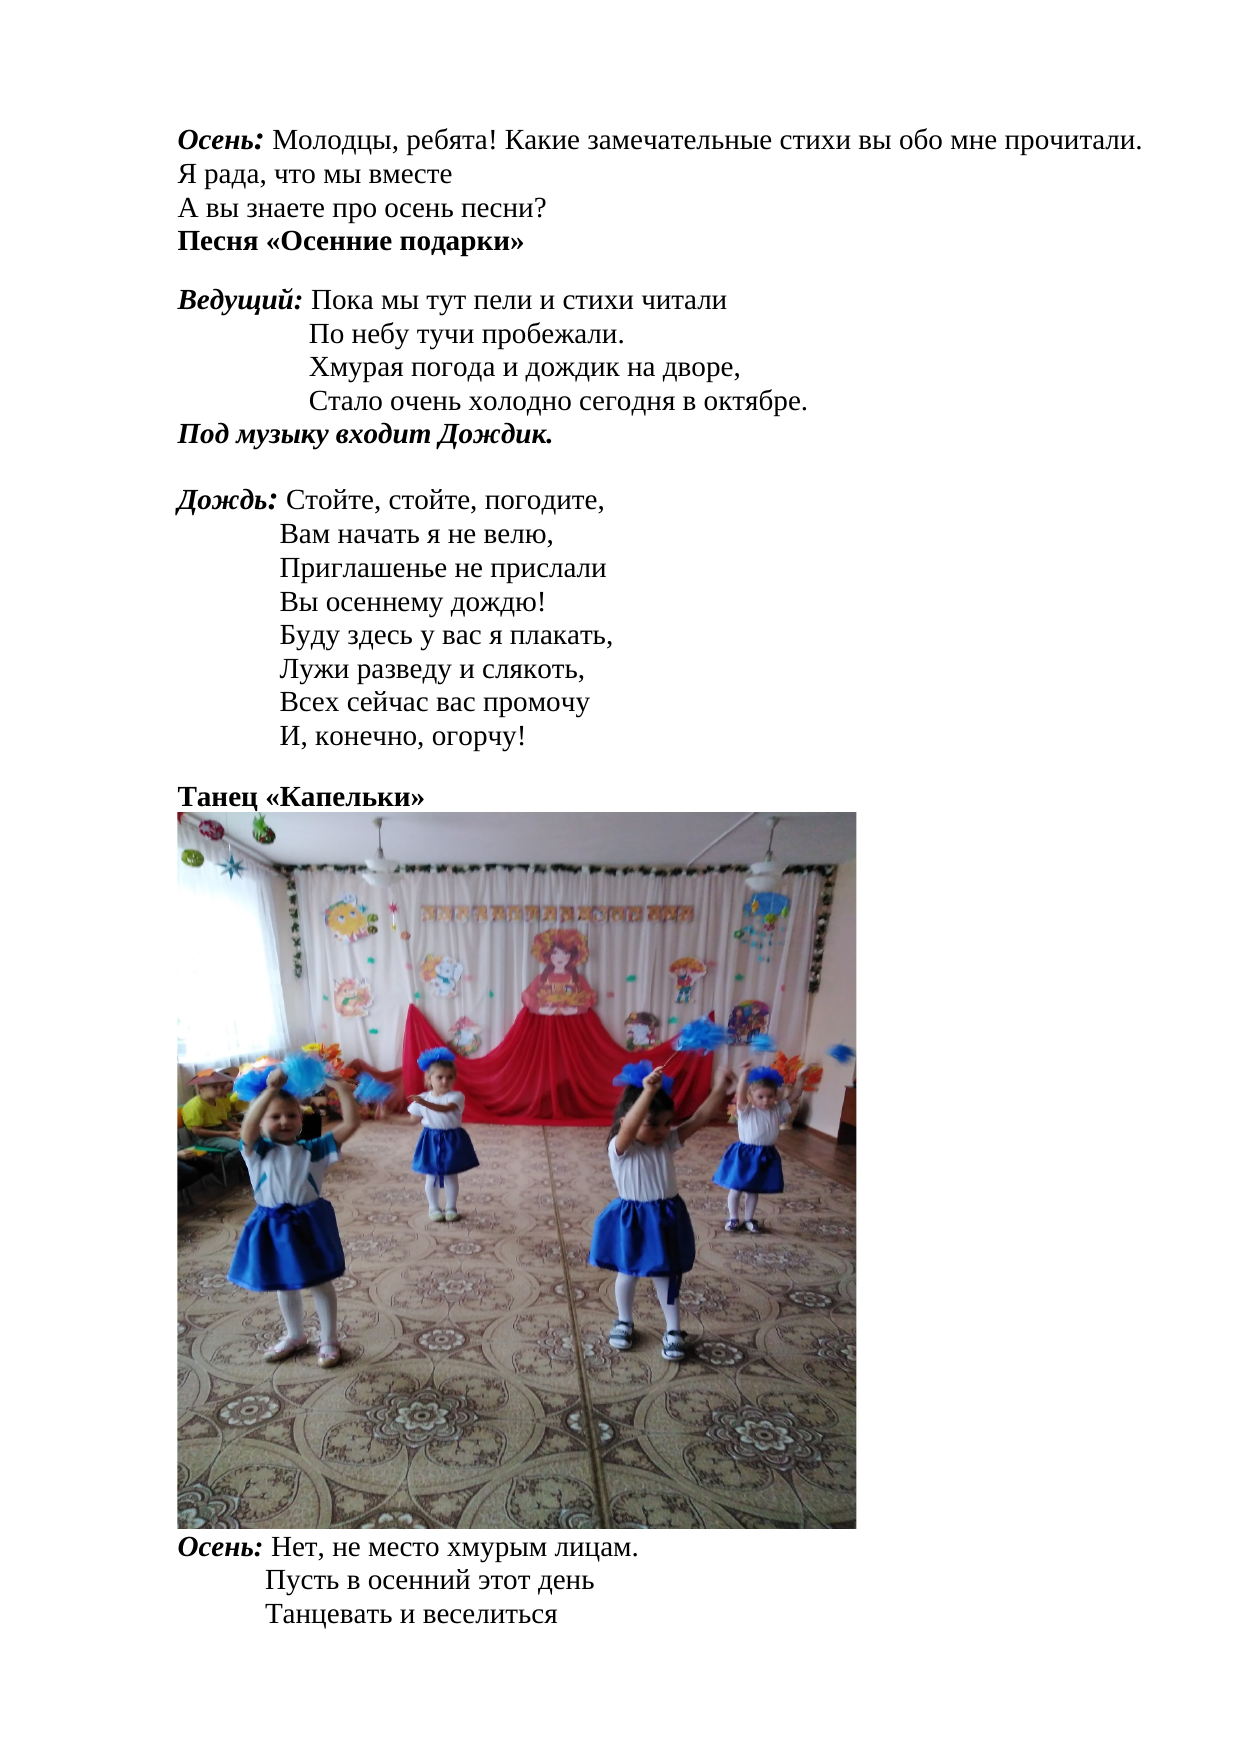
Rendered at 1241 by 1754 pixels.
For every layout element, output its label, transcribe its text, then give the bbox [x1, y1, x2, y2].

text Песня «Осенние подарки» [177, 223, 1152, 257]
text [177, 1529, 1152, 1629]
text Стало очень холодно сегодня в октябре. [177, 383, 1152, 417]
text Дождь: Стойте, стойте, погодите, Вам начать я не велю, Приглашенье не прислали Вы осеннему дождю! Буду здесь у вас я плакать, Лужи разведу и слякоть, Всех сейчас вас промочу И, конечно, огорчу! [177, 478, 1152, 779]
text Хмурая погода и дождик на дворе, [177, 349, 1152, 383]
text Под музыку входит Дождик. [177, 417, 1152, 478]
text Я рада, что мы вместе [177, 156, 1152, 190]
text Осень: Молодцы, ребята! Какие замечательные стихи вы обо мне прочитали. [177, 118, 1152, 156]
text Ведущий: Пока мы тут пели и стихи читали [177, 282, 1152, 316]
text По небу тучи пробежали. [177, 316, 1152, 349]
text А вы знаете про осень песни? [177, 190, 1152, 223]
picture [177, 812, 857, 1529]
